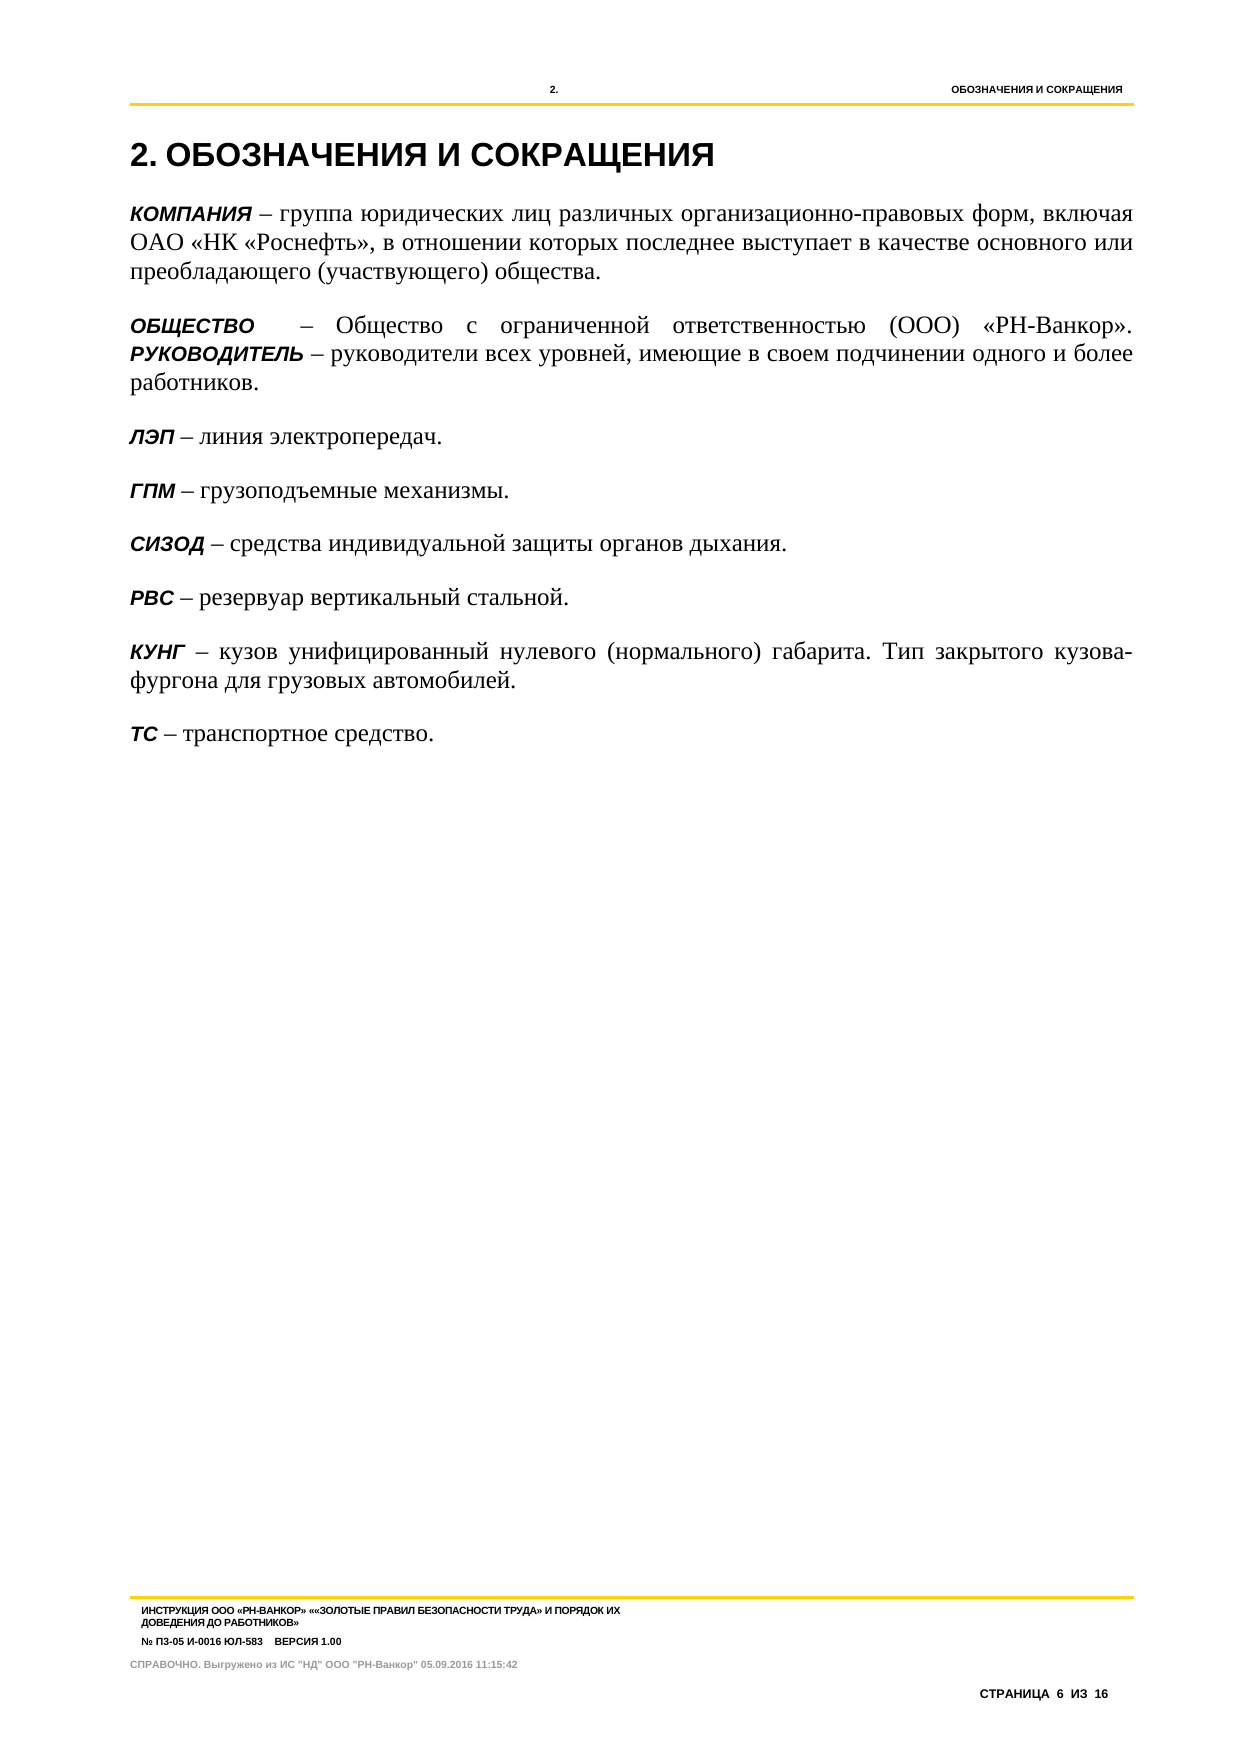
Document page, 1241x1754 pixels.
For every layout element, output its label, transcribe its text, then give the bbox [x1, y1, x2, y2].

text СИЗОД – средства индивидуальной защиты органов дыхания. [130, 528, 1134, 557]
text РВС – резервуар вертикальный стальной. [130, 582, 1134, 611]
text ГПМ – грузоподъемные механизмы. [130, 475, 1134, 503]
text ЛЭП – линия электропередач. [130, 421, 1134, 450]
text ТС – транспортное средство. [130, 718, 1134, 747]
text обозначения и сокращения [130, 135, 1134, 173]
text КУНГ – кузов унифицированный нулевого (нормального) габарита. Тип закрытого кузова-фургона для грузовых автомобилей. [130, 636, 1134, 693]
text ОБЩЕСТВО – Общество с ограниченной ответственностью (ООО) «РН-Ванкор». РУКОВОДИТЕЛЬ – руководители всех уровней, имеющие в своем подчинении одного и более работников. [130, 310, 1134, 396]
text КОМПАНИЯ – группа юридических лиц различных организационно-правовых форм, включая ОАО «НК «Роснефть», в отношении которых последнее выступает в качестве основного или преобладающего (участвующего) общества. [130, 198, 1134, 285]
